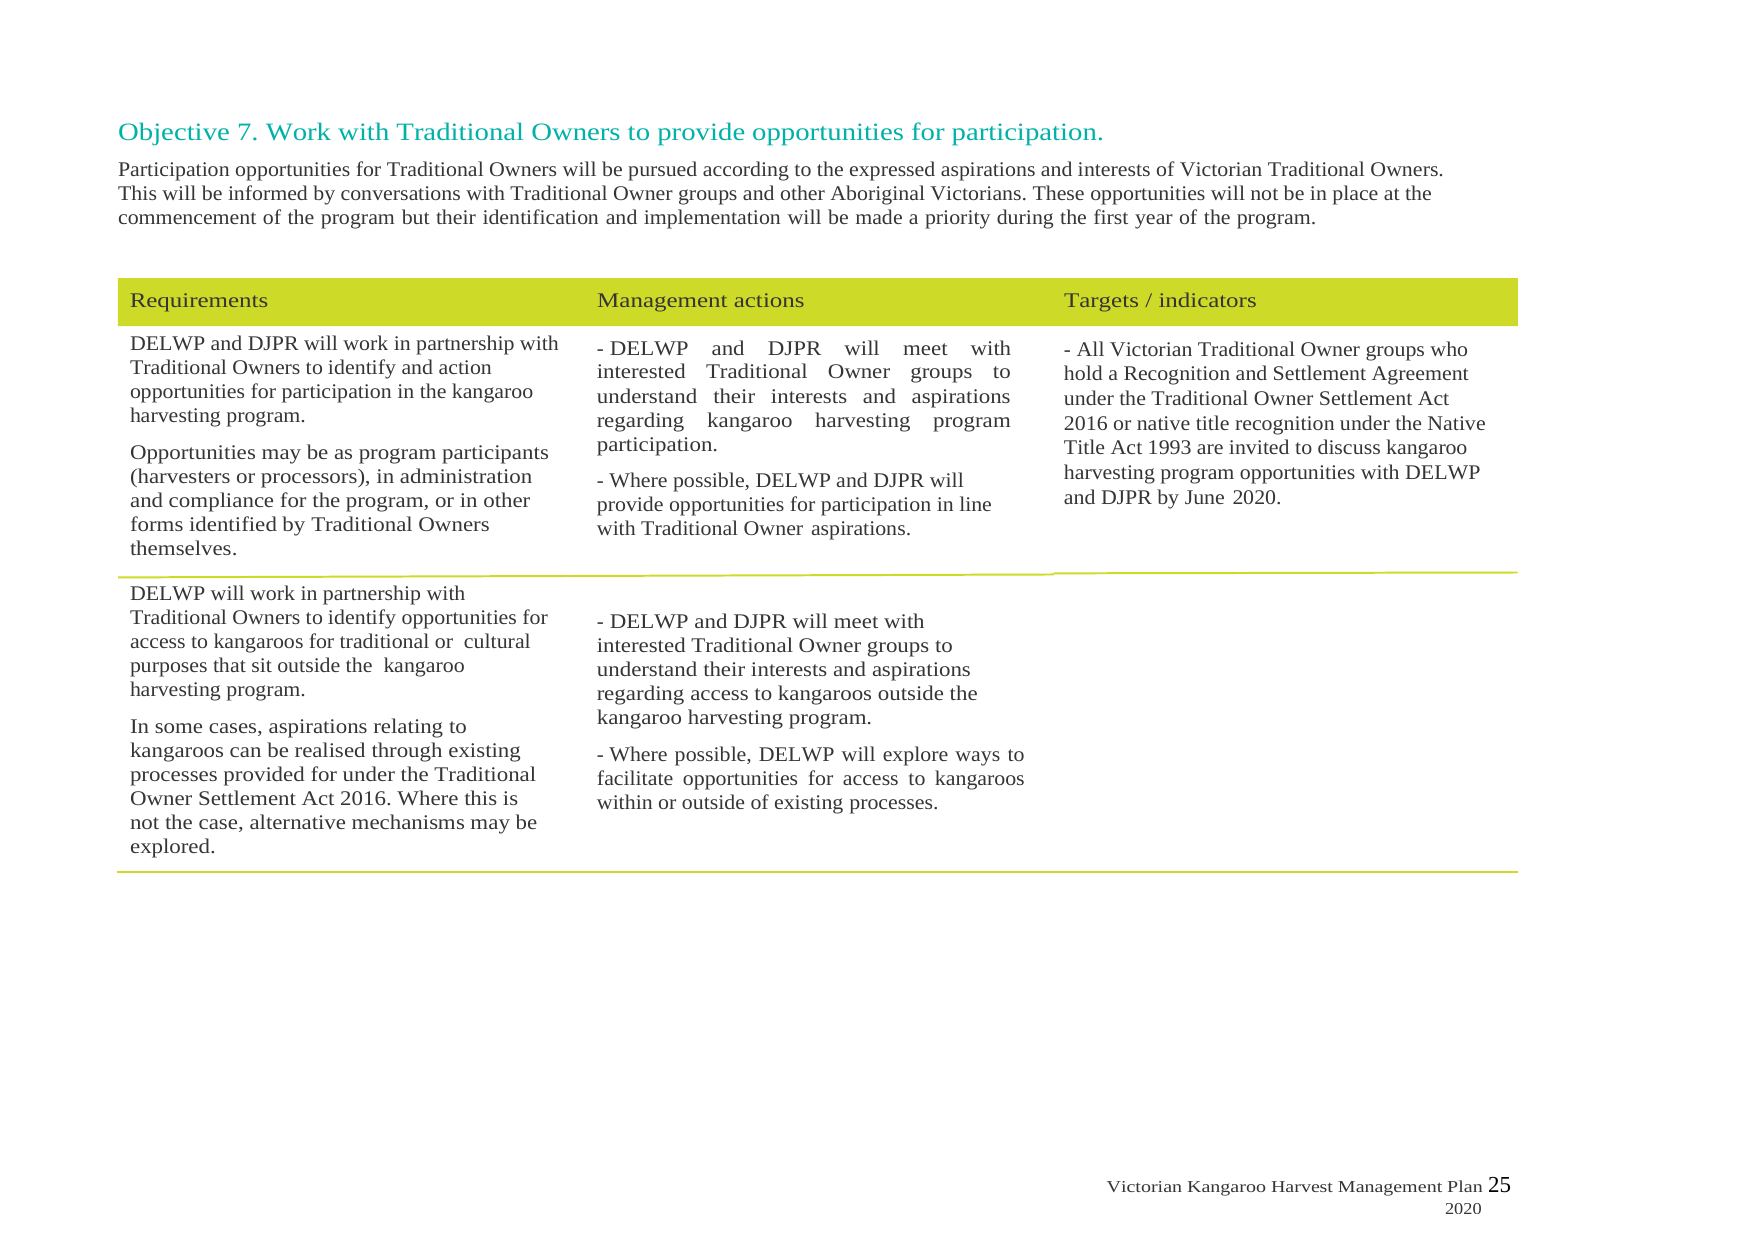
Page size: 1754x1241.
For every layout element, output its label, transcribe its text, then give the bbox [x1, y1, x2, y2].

subtitle Objective 7. Work with Traditional Owners to provide opportunities for participation. [118, 117, 1562, 146]
list Where possible, DELWP and DJPR will provide opportunities for participation in line with Traditional Owner aspirations. [597, 468, 999, 540]
list DELWP and DJPR will meet with interested Traditional Owner groups to understand their interests and aspirations regarding access to kangaroos outside the kangaroo harvesting program. [597, 609, 1011, 729]
list DELWP and DJPR will meet with interested Traditional Owner groups to understand their interests and aspirations regarding kangaroo harvesting program participation. [597, 335, 1011, 456]
text DELWP will work in partnership with Traditional Owners to identify opportunities for access to kangaroos for traditional or cultural purposes that sit outside the kangaroo harvesting program. [130, 581, 566, 701]
text In some cases, aspirations relating to kangaroos can be realised through existing processes provided for under the Traditional Owner Settlement Act 2016. Where this is not the case, alternative mechanisms may be explored. [130, 714, 552, 858]
list All Victorian Traditional Owner groups who hold a Recognition and Settlement Agreement under the Traditional Owner Settlement Act 2016 or native title recognition under the Native Title Act 1993 are invited to discuss kangaroo harvesting program opportunities with DELWP and DJPR by June 2020. [1064, 336, 1500, 509]
text Participation opportunities for Traditional Owners will be pursued according to the expressed aspirations and interests of Victorian Traditional Owners. This will be informed by conversations with Traditional Owner groups and other Aboriginal Victorians. These opportunities will not be in place at the commencement of the program but their identification and implementation will be made a priority during the first year of the program. [118, 157, 1484, 229]
text DELWP and DJPR will work in partnership with Traditional Owners to identify and action opportunities for participation in the kangaroo harvesting program. [130, 331, 563, 427]
text Opportunities may be as program participants (harvesters or processors), in administration and compliance for the program, or in other forms identified by Traditional Owners themselves. [130, 440, 563, 560]
list Where possible, DELWP will explore ways to facilitate opportunities for access to kangaroos within or outside of existing processes. [597, 742, 1025, 814]
